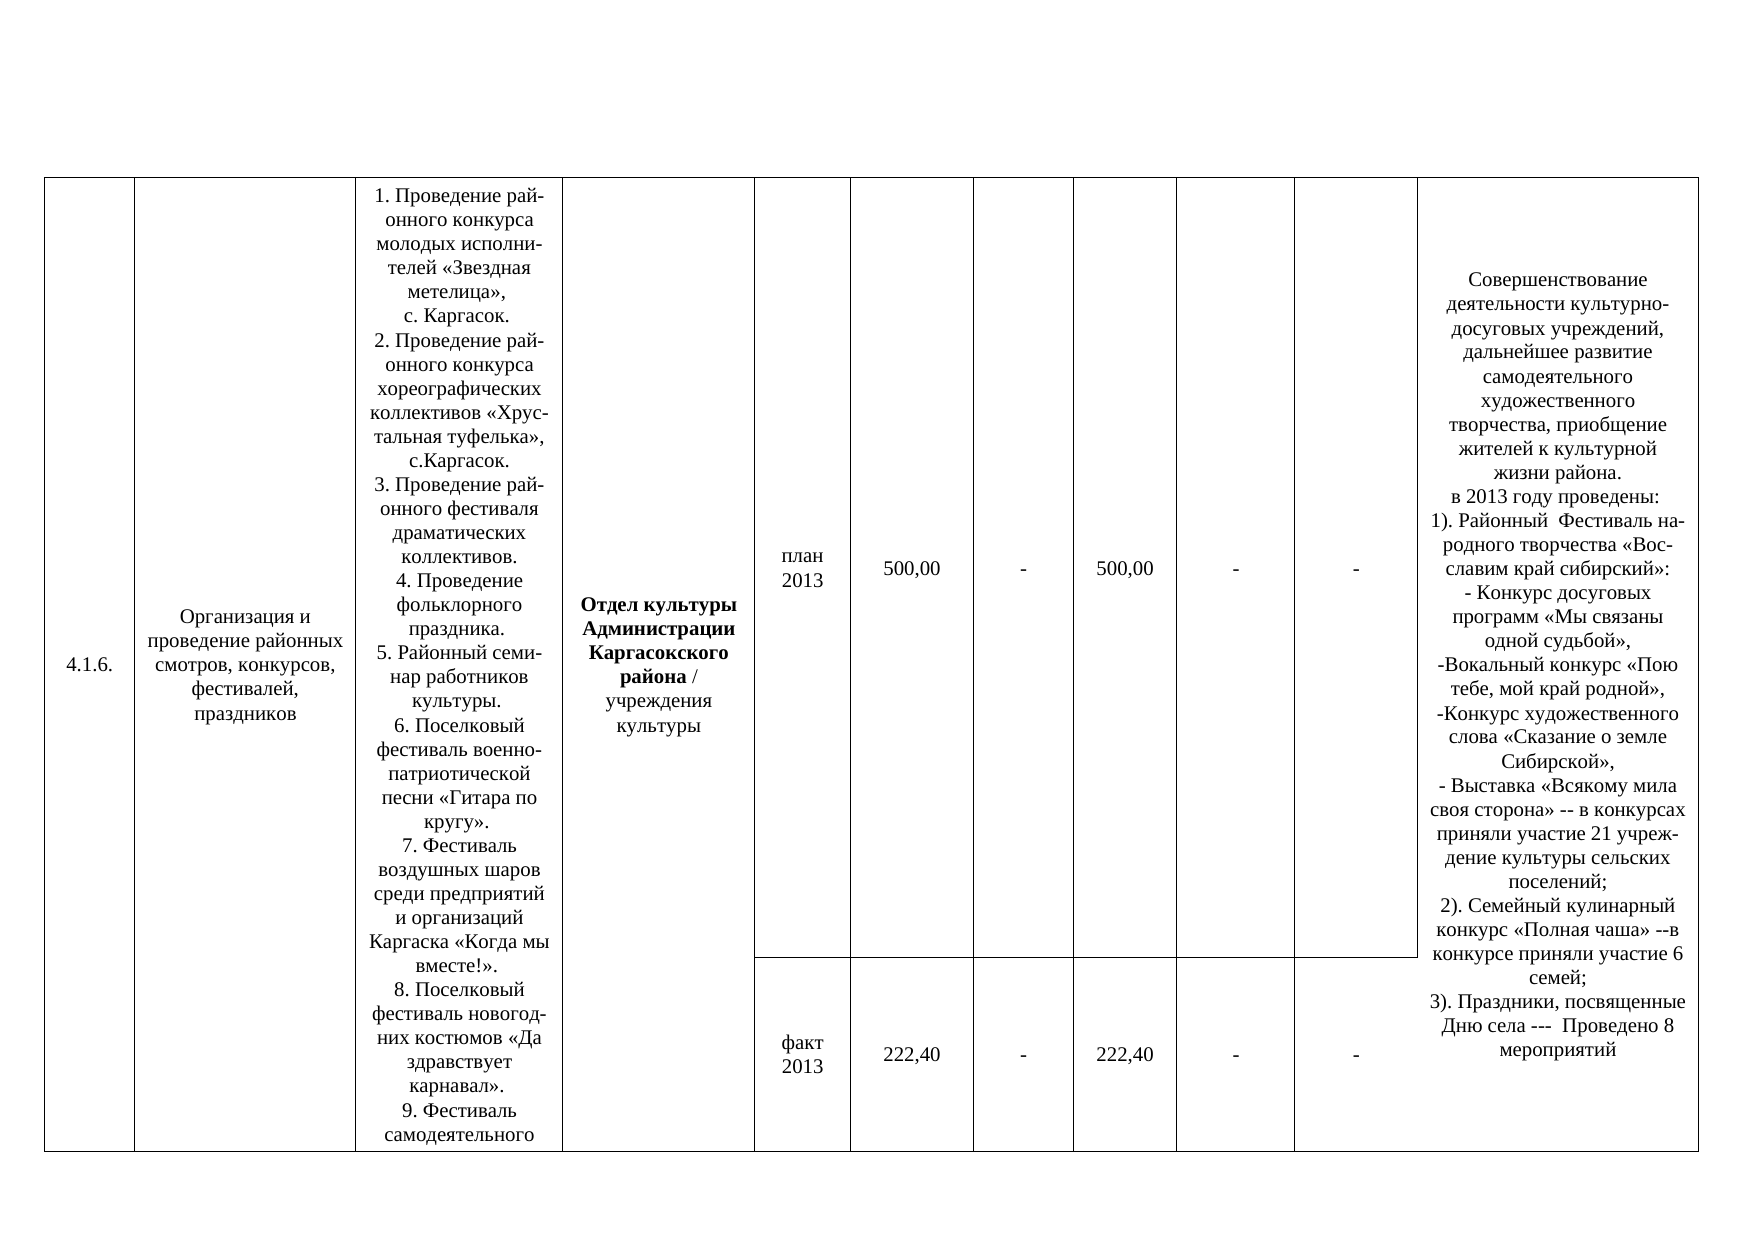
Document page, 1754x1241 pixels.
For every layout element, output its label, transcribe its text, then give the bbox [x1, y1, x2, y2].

table_cell факт 2013 [755, 958, 850, 1151]
table_cell Совершенствование деятельности культурно-досуговых учреждений, дальнейшее развитие самодеятельного художественного творчества, приобщение жителей к культурной жизни района. в 2013 году проведены: 1). Районный Фестиваль на-родного творчества «Вос-славим край сибирский»: - Конкурс досуговых программ «Мы связаны одной судьбой», -Вокальный конкурс «Пою тебе, мой край родной», -Конкурс художественного слова «Сказание о земле Сибирской», - Выставка «Всякому мила своя сторона» -- в конкурсах приняли участие 21 учреж-дение культуры сельских поселений; 2). Семейный кулинарный конкурс «Полная чаша» --в конкурсе приняли участие 6 семей; 3). Праздники, посвященные Дню села --- Проведено 8 мероприятий [1418, 178, 1698, 1151]
table_cell - [1177, 958, 1294, 1151]
table_cell 500,00 [851, 178, 973, 957]
table_cell 1. Проведение рай-онного конкурса молодых исполни-телей «Звездная метелица», с. Каргасок. 2. Проведение рай-онного конкурса хореографических коллективов «Хрус-тальная туфелька», с.Каргасок. 3. Проведение рай-онного фестиваля драматических коллективов. 4. Проведение фольклорного праздника. 5. Районный семи-нар работников культуры. 6. Поселковый фестиваль военно-патриотической песни «Гитара по кругу». 7. Фестиваль воздушных шаров среди предприятий и организаций Каргаска «Когда мы вместе!». 8. Поселковый фестиваль новогод-них костюмов «Да здравствует карнавал». 9. Фестиваль самодеятельного творчества «Взрослые и дети». 10. Вокальный конкурс «Две звез-ды, Дочки-матери». 11. Конкурс-фести-валь самодеятель-ного творчества людей старшего поколения «Неуго-монные сердца». 12. Праздники, посвященные Дню села. 13. Районный конкурс молодых исполнителей «Звезда метелица». 14. Районный конкурс хореогра-фических коллекти-вов «Хрустальная туфелька». 15. Районный фес-тиваль народного творчества. 16. Районный фес-тивать драматичес-ких коллективов. 17. Конкурс среди предприятий и орга-низаций Каргаска. [356, 178, 562, 1151]
table_cell план 2013 [755, 178, 850, 957]
table_cell - [1295, 178, 1417, 957]
table_cell - [974, 958, 1073, 1151]
table_cell 500,00 [1074, 178, 1176, 957]
table_cell Организация и проведение районных смотров, конкурсов, фестивалей, праздников [135, 178, 355, 1151]
table_cell - [1177, 178, 1294, 957]
table_cell - [974, 178, 1073, 957]
table_cell 4.1.6. [45, 178, 134, 1151]
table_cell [563, 178, 754, 1151]
table_cell 222,40 [1074, 958, 1176, 1151]
table_cell - [1295, 958, 1417, 1151]
table_cell 222,40 [851, 958, 973, 1151]
